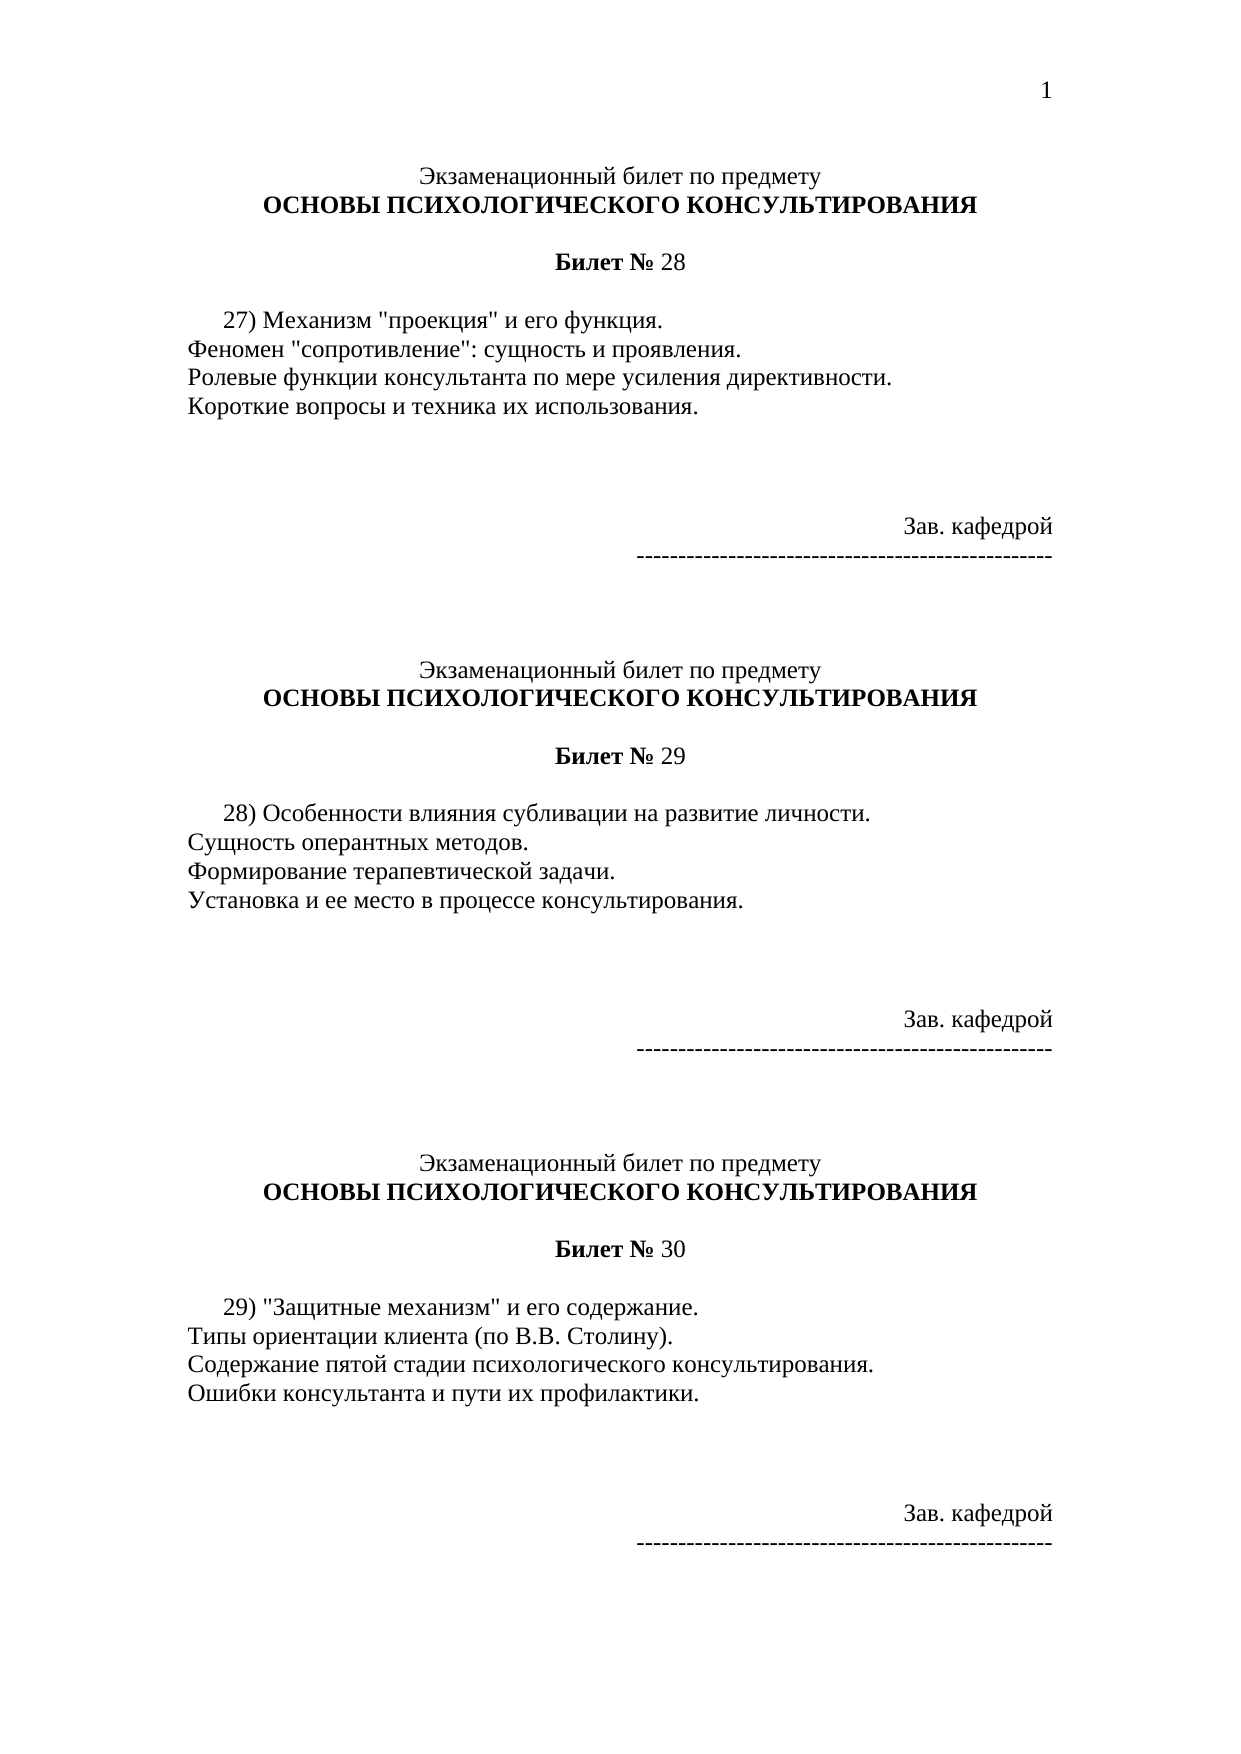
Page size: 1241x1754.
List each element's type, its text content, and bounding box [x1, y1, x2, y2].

text Экзаменационный билет по предмету [187, 1148, 1053, 1177]
text ОСНОВЫ ПСИХОЛОГИЧЕСКОГО КОНСУЛЬТИРОВАНИЯ [187, 683, 1053, 712]
list Сущность оперантных методов. [187, 827, 1053, 856]
list Ошибки консультанта и пути их профилактики. [187, 1378, 1053, 1407]
text Экзаменационный билет по предмету [187, 161, 1053, 190]
list Короткие вопросы и техника их использования. [187, 391, 1053, 420]
list Ролевые функции консультанта по мере усиления директивности. [187, 362, 1053, 391]
text Билет № 28 [187, 247, 1053, 276]
list Содержание пятой стадии психологического консультирования. [187, 1349, 1053, 1378]
list "Защитные механизм" и его содержание. [223, 1292, 1053, 1321]
list Формирование терапевтической задачи. [187, 856, 1053, 885]
text ОСНОВЫ ПСИХОЛОГИЧЕСКОГО КОНСУЛЬТИРОВАНИЯ [187, 1177, 1053, 1206]
list Феномен "сопротивление": сущность и проявления. [187, 334, 1053, 362]
list Особенности влияния субливации на развитие личности. [223, 798, 1053, 827]
text Билет № 30 [187, 1234, 1053, 1263]
list Установка и ее место в процессе консультирования. [187, 885, 1053, 913]
text Зав. кафедрой [187, 1498, 1053, 1527]
text -------------------------------------------------- [187, 1033, 1053, 1062]
text -------------------------------------------------- [187, 540, 1053, 568]
text Зав. кафедрой [187, 511, 1053, 540]
list Типы ориентации клиента (по В.В. Столину). [187, 1321, 1053, 1349]
text ОСНОВЫ ПСИХОЛОГИЧЕСКОГО КОНСУЛЬТИРОВАНИЯ [187, 190, 1053, 219]
text -------------------------------------------------- [187, 1527, 1053, 1556]
text Билет № 29 [187, 741, 1053, 770]
text Зав. кафедрой [187, 1004, 1053, 1033]
text Экзаменационный билет по предмету [187, 655, 1053, 683]
list Механизм "проекция" и его функция. [223, 305, 1053, 334]
